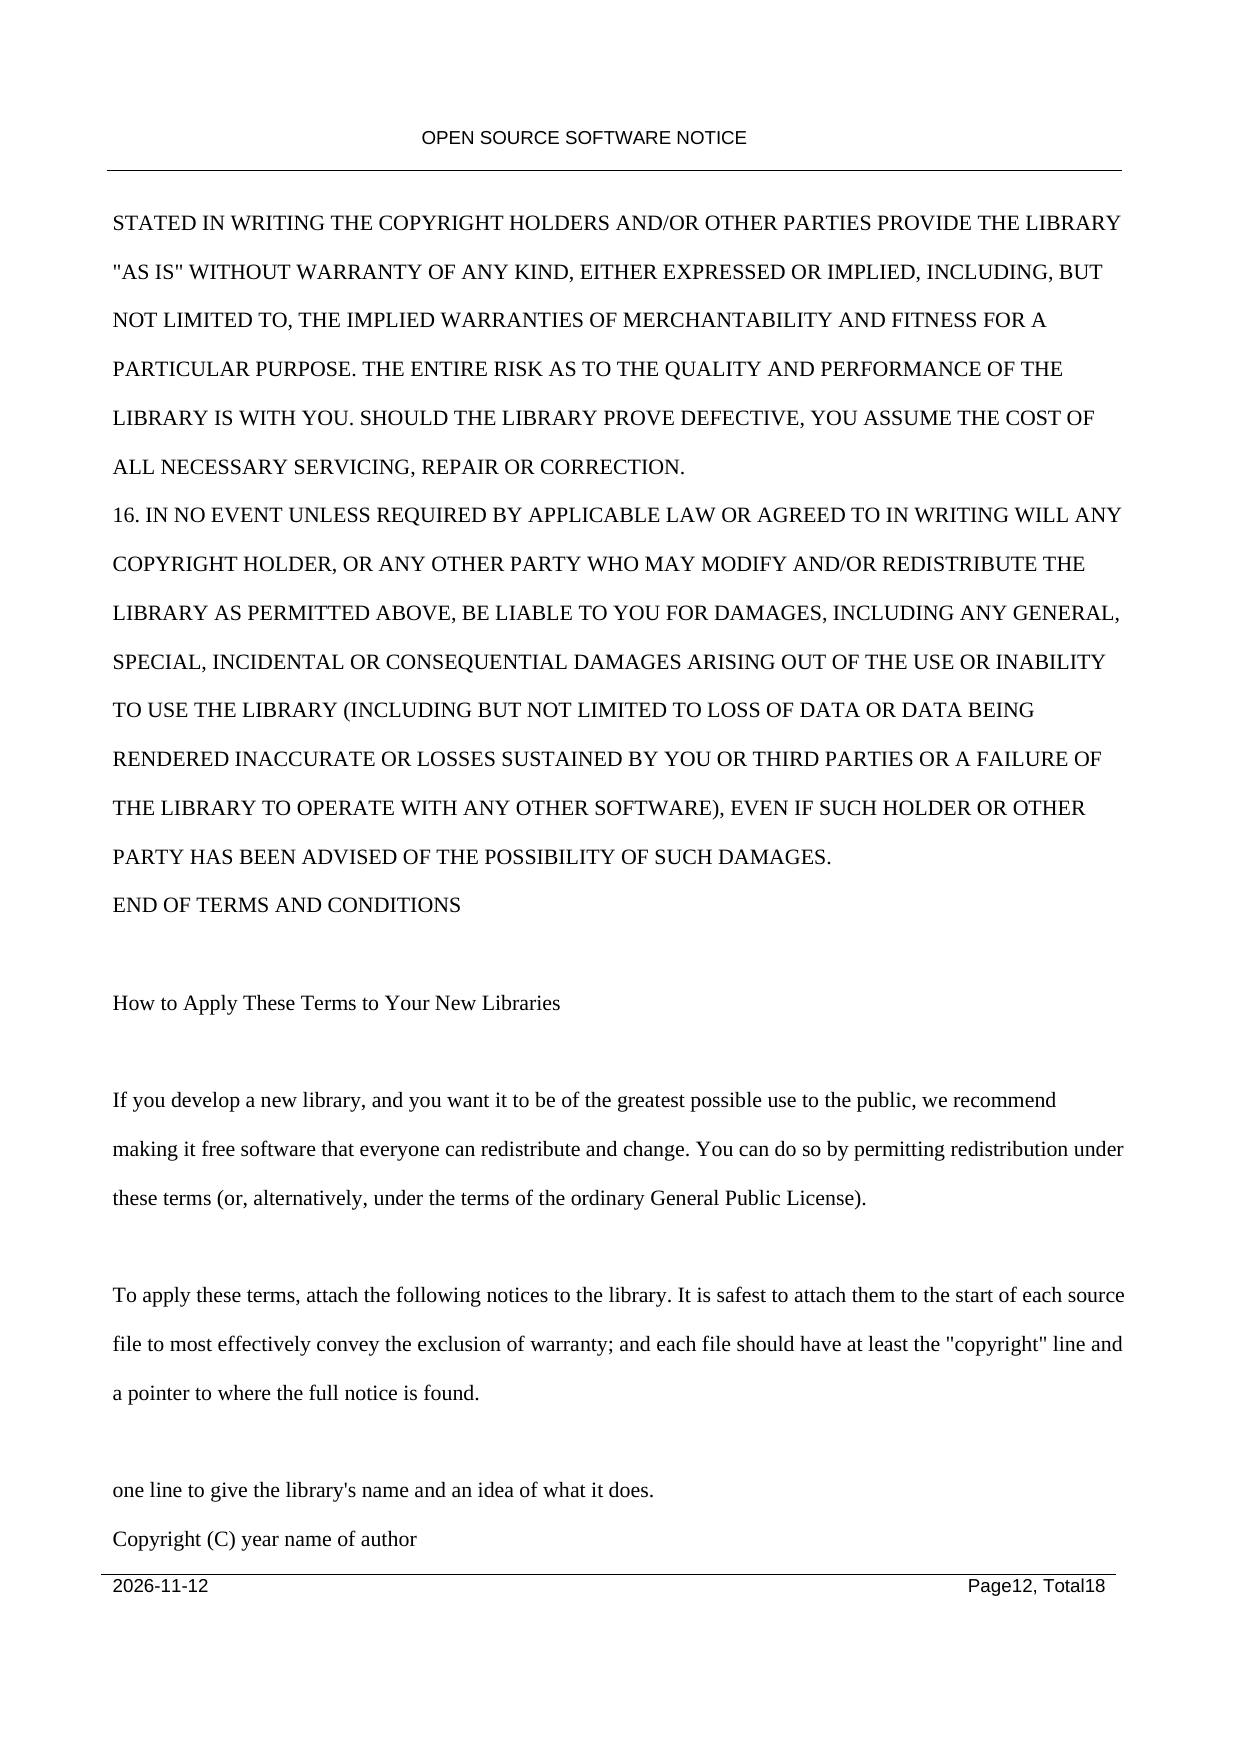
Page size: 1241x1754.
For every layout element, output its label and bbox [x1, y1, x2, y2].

text [112, 206, 1128, 1555]
